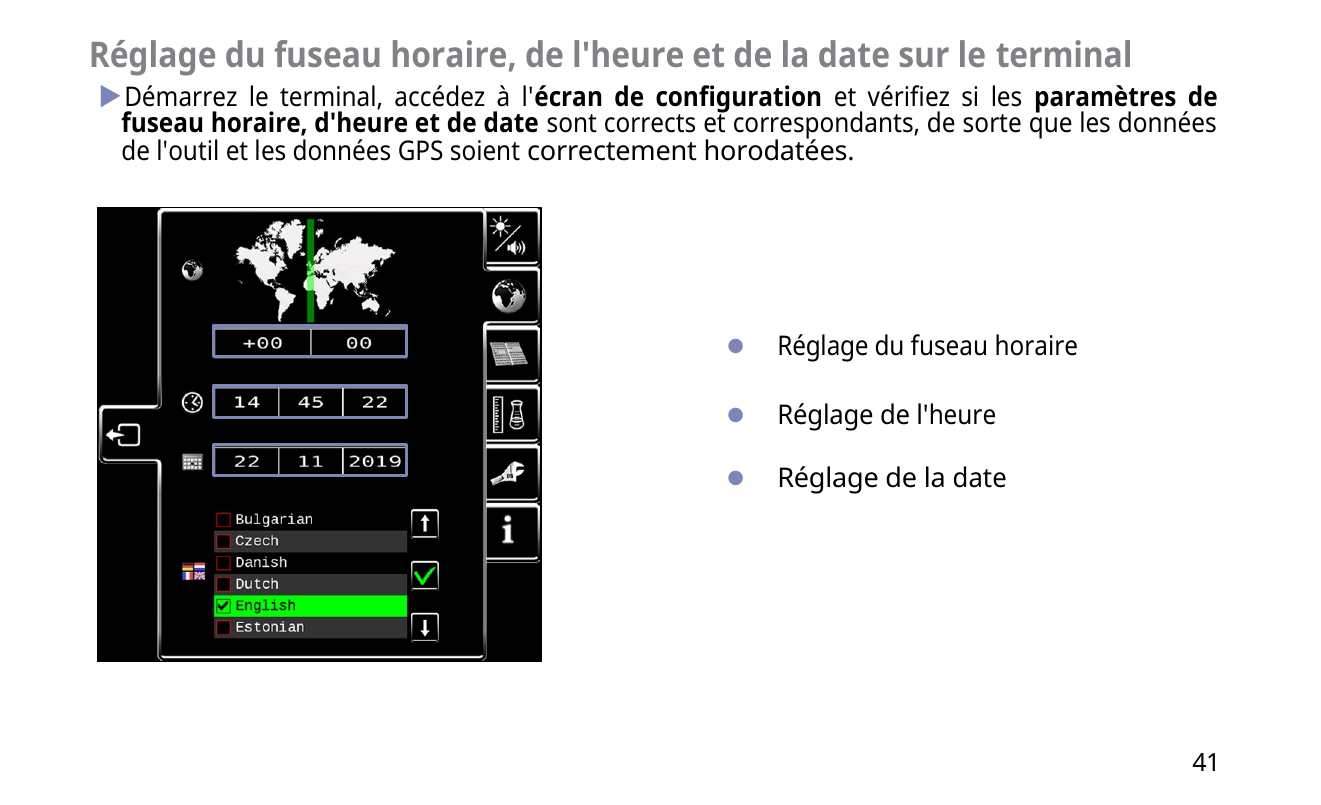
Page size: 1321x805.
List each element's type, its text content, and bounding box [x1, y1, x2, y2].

list Démarrez le terminal, accédez à l'écran de configuration et vérifiez si les paramètres de fuseau horaire, d'heure et de date sont corrects et correspondants, de sorte que les données de l'outil et les données GPS soient correctement horodatées. [98, 84, 1218, 169]
picture [98, 208, 540, 661]
list Réglage du fuseau horaire [726, 326, 1258, 363]
list Réglage de l'heure [726, 396, 1258, 433]
subtitle Réglage du fuseau horaire, de l'heure et de la date sur le terminal [88, 29, 1258, 78]
list Réglage de la date [726, 458, 1258, 495]
